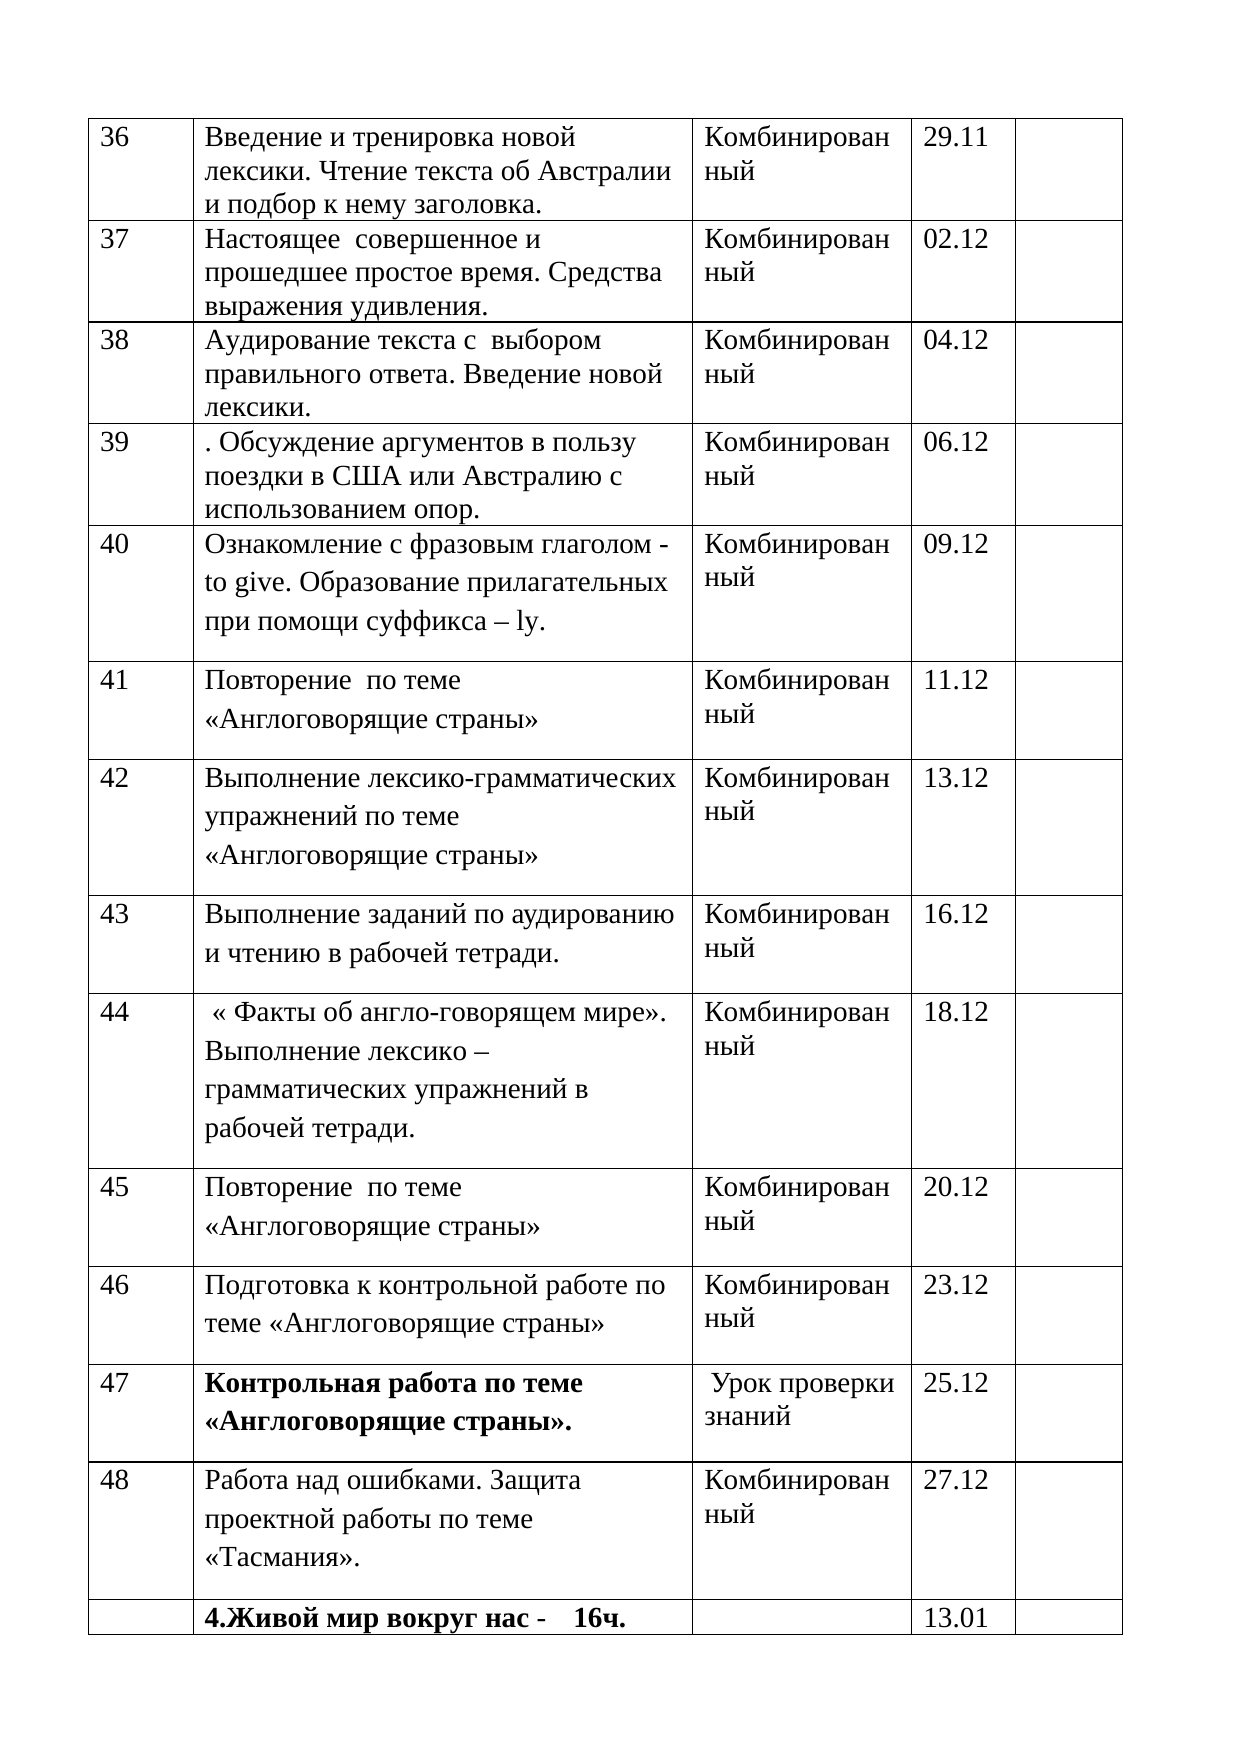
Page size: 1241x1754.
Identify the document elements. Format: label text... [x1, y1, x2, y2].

table_cell 47 [89, 1365, 193, 1461]
table_cell 11.12 [912, 662, 1015, 759]
table_cell Работа над ошибками. Защита проектной работы по теме «Тасмания». [194, 1463, 692, 1599]
table_cell [1016, 1267, 1122, 1364]
table_cell [1016, 760, 1122, 895]
table_cell Комбинирован ный [693, 526, 911, 661]
table_cell [1016, 1600, 1122, 1634]
table_cell Комбинирован ный [693, 119, 911, 220]
table_cell [1016, 1463, 1122, 1599]
table_cell Комбинирован ный [693, 1169, 911, 1266]
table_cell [194, 1600, 692, 1634]
table_cell [1016, 323, 1122, 423]
table_cell 29.11 [912, 119, 1015, 220]
table_cell « Факты об англо-говорящем мире». Выполнение лексико –грамматических упражнений в рабочей тетради. [194, 994, 692, 1168]
table_cell [1016, 1365, 1122, 1461]
table_cell 27.12 [912, 1463, 1015, 1599]
table_cell 36 [89, 119, 193, 220]
table_cell Урок проверки знаний [693, 1365, 911, 1461]
table_cell [1016, 526, 1122, 661]
table_cell 25.12 [912, 1365, 1015, 1461]
table_cell Комбинирован ный [693, 323, 911, 423]
table_cell 38 [89, 323, 193, 423]
table_cell 02.12 [912, 221, 1015, 321]
table_cell 41 [89, 662, 193, 759]
table_cell 23.12 [912, 1267, 1015, 1364]
table_cell 20.12 [912, 1169, 1015, 1266]
table_cell Повторение по теме «Англоговорящие страны» [194, 662, 692, 759]
table_cell Настоящее совершенное и прошедшее простое время. Средства выражения удивления. [194, 221, 692, 321]
table_cell 18.12 [912, 994, 1015, 1168]
table_cell Комбинирован ный [693, 994, 911, 1168]
table_cell Повторение по теме «Англоговорящие страны» [194, 1169, 692, 1266]
table_cell 39 [89, 424, 193, 525]
table_cell 13.12 [912, 760, 1015, 895]
table_cell [1016, 994, 1122, 1168]
table_cell 45 [89, 1169, 193, 1266]
table_cell Ознакомление с фразовым глаголом - to give. Образование прилагательных при помощи суффикса – ly. [194, 526, 692, 661]
table_cell 44 [89, 994, 193, 1168]
table_cell Комбинирован ный [693, 1267, 911, 1364]
table_cell Выполнение заданий по аудированию и чтению в рабочей тетради. [194, 896, 692, 993]
table_cell 16.12 [912, 896, 1015, 993]
table_cell Комбинирован ный [693, 896, 911, 993]
table_cell [1016, 1169, 1122, 1266]
table_cell Выполнение лексико-грамматических упражнений по теме «Англоговорящие страны» [194, 760, 692, 895]
table_cell 48 [89, 1463, 193, 1599]
table_cell 04.12 [912, 323, 1015, 423]
table_cell [89, 1600, 193, 1634]
table_cell Комбинирован ный [693, 760, 911, 895]
table_cell [693, 1600, 911, 1634]
table_cell . Обсуждение аргументов в пользу поездки в США или Австралию с использованием опор. [194, 424, 692, 525]
table_cell Введение и тренировка новой лексики. Чтение текста об Австралии и подбор к нему заголовка. [194, 119, 692, 220]
table_cell [1016, 221, 1122, 321]
table_cell [1016, 424, 1122, 525]
table_cell 46 [89, 1267, 193, 1364]
table_cell Комбинирован ный [693, 221, 911, 321]
table_cell Контрольная работа по теме «Англоговорящие страны». [194, 1365, 692, 1461]
table_cell 09.12 [912, 526, 1015, 661]
table_cell [1016, 896, 1122, 993]
table_cell Комбинирован ный [693, 1463, 911, 1599]
table_cell 06.12 [912, 424, 1015, 525]
table_cell Комбинирован ный [693, 662, 911, 759]
table_cell 40 [89, 526, 193, 661]
table_cell [1016, 662, 1122, 759]
table_cell 43 [89, 896, 193, 993]
table_cell 13.01 [912, 1600, 1015, 1634]
table_cell [1016, 119, 1122, 220]
table_cell Аудирование текста с выбором правильного ответа. Введение новой лексики. [194, 323, 692, 423]
table_cell 37 [89, 221, 193, 321]
table_cell 42 [89, 760, 193, 895]
table_cell Комбинирован ный [693, 424, 911, 525]
table_cell Подготовка к контрольной работе по теме «Англоговорящие страны» [194, 1267, 692, 1364]
